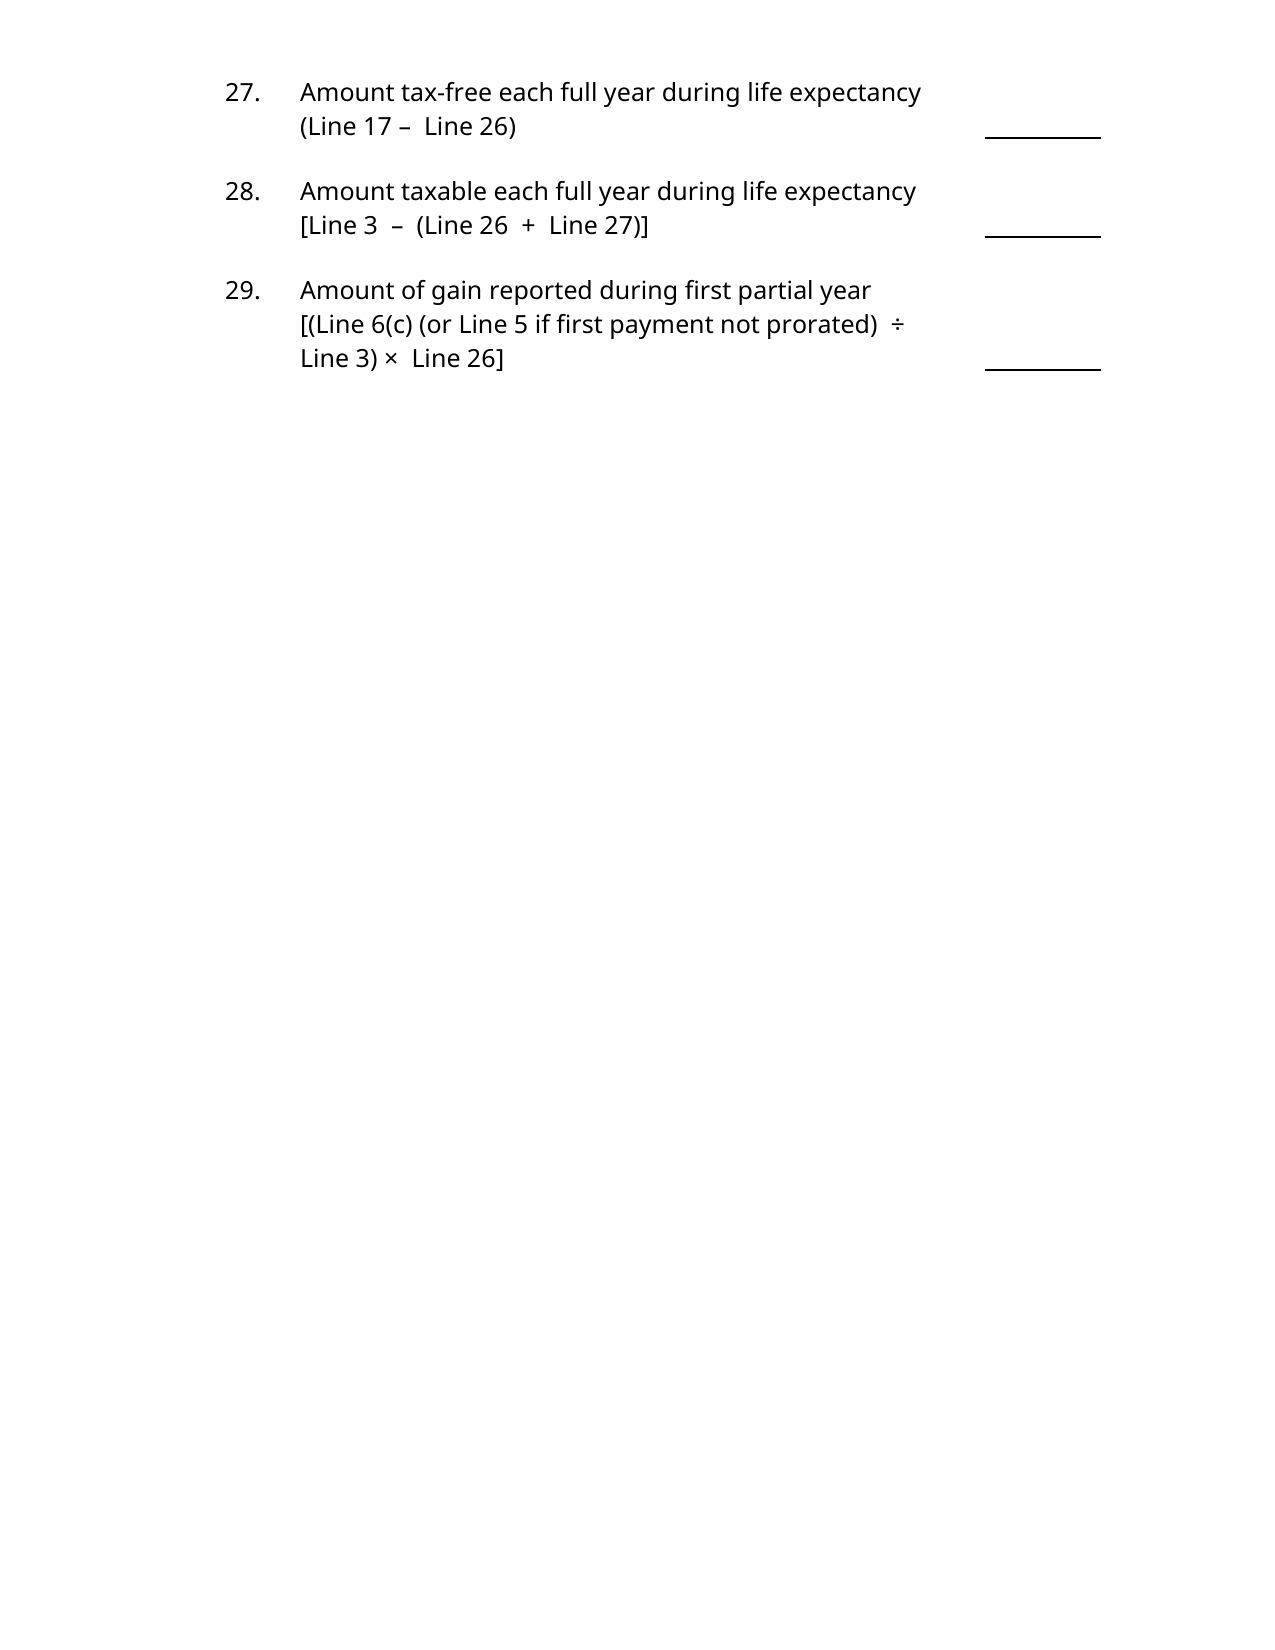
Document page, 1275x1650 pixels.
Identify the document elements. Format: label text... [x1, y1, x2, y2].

text 28. Amount taxable each full year during life expectancy [Line 3 – (Line 26 + Line 27)] [225, 174, 1125, 242]
text 27. Amount tax-free each full year during life expectancy (Line 17 – Line 26) [225, 75, 1125, 143]
text 29. Amount of gain reported during first partial year [(Line 6(c) (or Line 5 if first payment not prorated) ÷ Line 3) × Line 26] [225, 273, 1125, 375]
